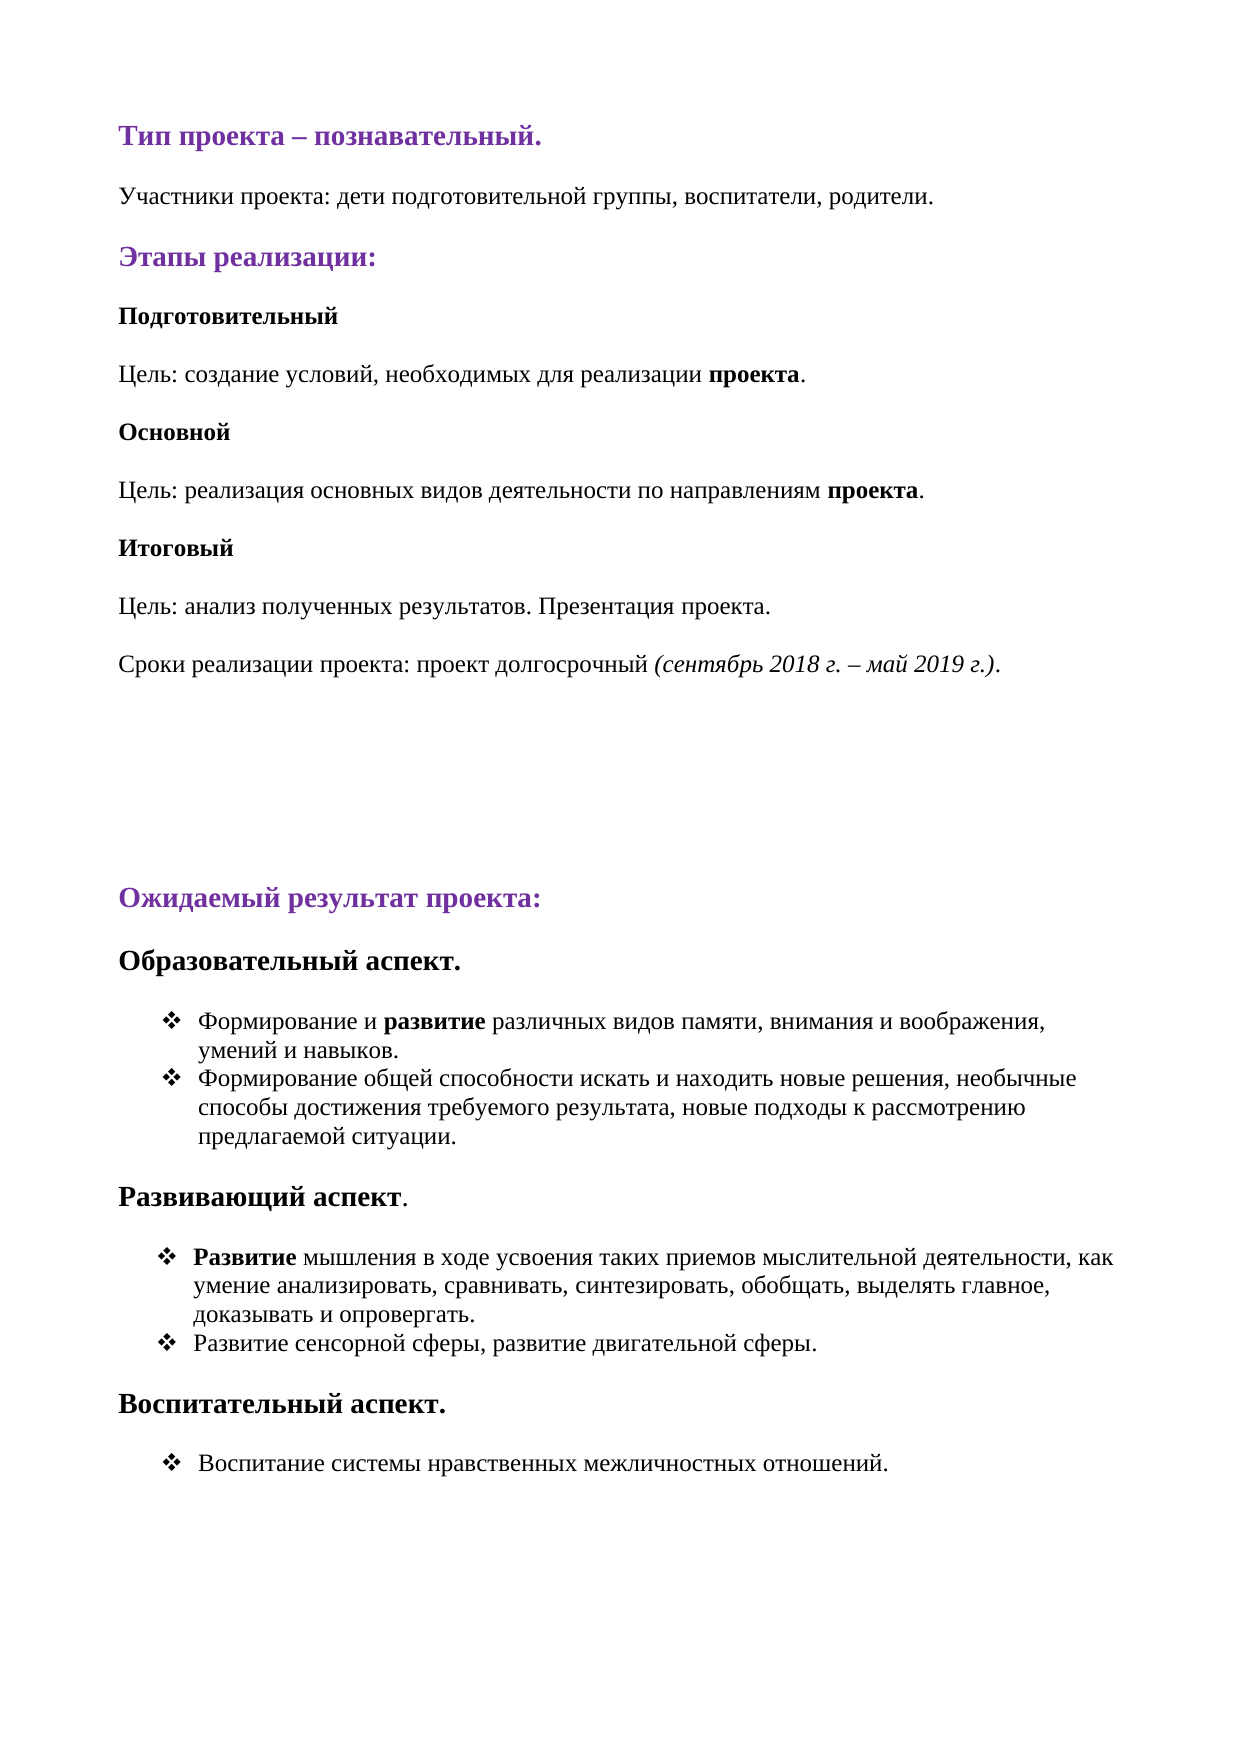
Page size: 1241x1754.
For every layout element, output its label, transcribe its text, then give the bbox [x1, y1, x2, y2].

text Итоговый [118, 533, 1122, 562]
text Развивающий аспект. [118, 1179, 1122, 1212]
text Участники проекта: дети подготовительной группы, воспитатели, родители. [118, 181, 1122, 209]
list Формирование и развитие различных видов памяти, внимания и воображения, умений и навыков. [160, 1006, 1122, 1063]
text Тип проекта – познавательный. [118, 118, 1122, 152]
text Образовательный аспект. [118, 943, 1122, 977]
list Развитие сенсорной сферы, развитие двигательной сферы. [156, 1328, 1122, 1357]
list Развитие мышления в ходе усвоения таких приемов мыслительной деятельности, как умение анализировать, сравнивать, синтезировать, обобщать, выделять главное, доказывать и опровергать. [156, 1242, 1122, 1328]
text Этапы реализации: [118, 239, 1122, 272]
list Формирование общей способности искать и находить новые решения, необычные способы достижения требуемого результата, новые подходы к рассмотрению предлагаемой ситуации. [160, 1063, 1122, 1150]
text Подготовительный [118, 301, 1122, 330]
text Сроки реализации проекта: проект долгосрочный (сентябрь 2018 г. – май 2019 г.). [118, 649, 1122, 678]
text Ожидаемый результат проекта: [118, 881, 1122, 914]
text Основной [118, 417, 1122, 446]
text Воспитательный аспект. [118, 1386, 1122, 1419]
list Воспитание системы нравственных межличностных отношений. [160, 1448, 1122, 1477]
text Цель: реализация основных видов деятельности по направлениям проекта. [118, 475, 1122, 504]
text Цель: создание условий, необходимых для реализации проекта. [118, 359, 1122, 388]
text Цель: анализ полученных результатов. Презентация проекта. [118, 591, 1122, 620]
